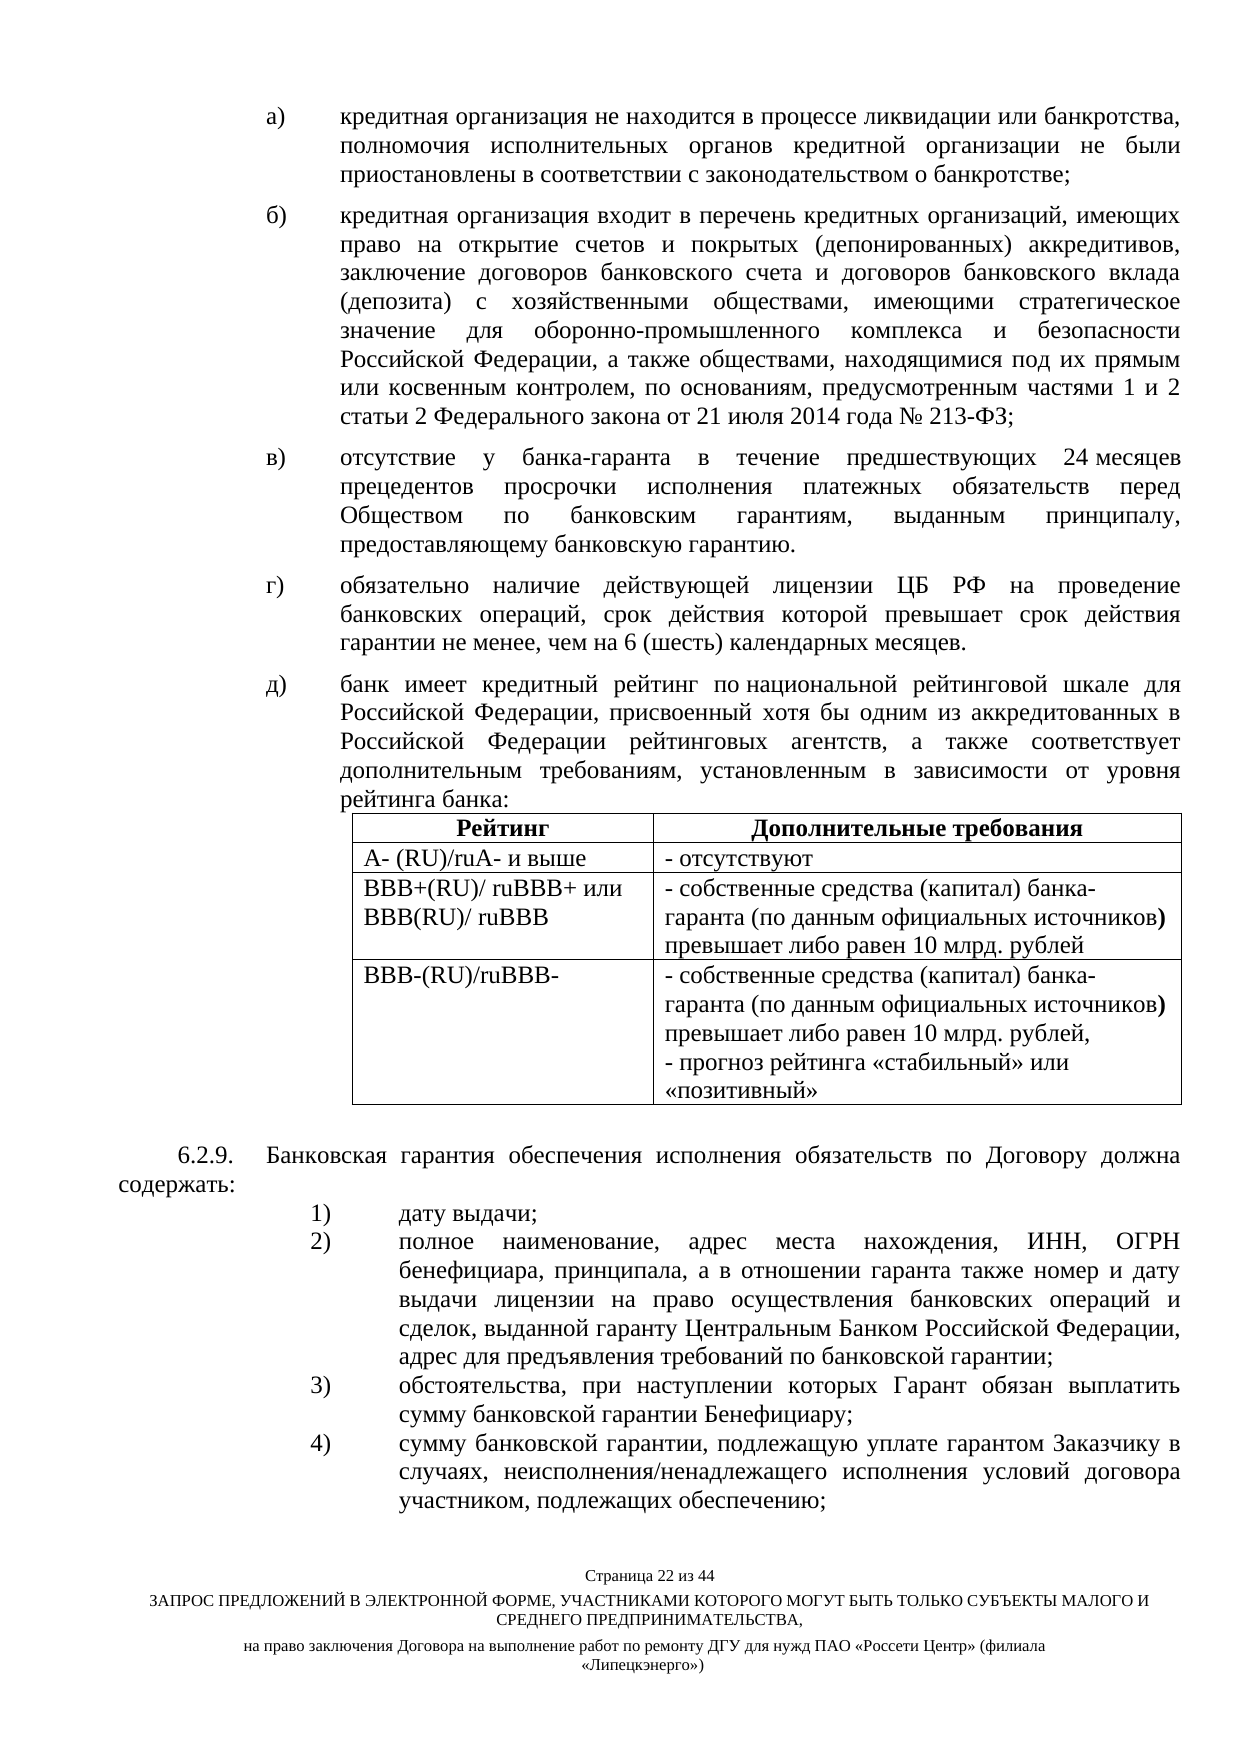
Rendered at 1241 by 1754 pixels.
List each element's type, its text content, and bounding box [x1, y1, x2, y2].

table_cell BBB-(RU)/ruBBB- [353, 960, 653, 1104]
list кредитная организация не находится в процессе ликвидации или банкротства, полномочия исполнительных органов кредитной организации не были приостановлены в соответствии с законодательством о банкротстве; [266, 101, 1181, 187]
list банк имеет кредитный рейтинг по национальной рейтинговой шкале для Российской Федерации, присвоенный хотя бы одним из аккредитованных в Российской Федерации рейтинговых агентств, а также соответствует дополнительным требованиям, установленным в зависимости от уровня рейтинга банка: [266, 669, 1181, 812]
table_header Дополнительные требования [654, 814, 1181, 842]
list отсутствие у банка-гаранта в течение предшествующих 24 месяцев прецедентов просрочки исполнения платежных обязательств перед Обществом по банковским гарантиям, выданным принципалу, предоставляющему банковскую гарантию. [266, 442, 1181, 557]
subtitle Банковская гарантия обеспечения исполнения обязательств по Договору должна содержать: [118, 1140, 1181, 1198]
table_header Рейтинг [353, 814, 653, 842]
table_cell BBB+(RU)/ ruBBB+ или BBB(RU)/ ruBBB [353, 873, 653, 959]
list полное наименование, адрес места нахождения, ИНН, ОГРН бенефициара, принципала, а в отношении гаранта также номер и дату выдачи лицензии на право осуществления банковских операций и сделок, выданной гаранту Центральным Банком Российской Федерации, адрес для предъявления требований по банковской гарантии; [310, 1226, 1181, 1370]
list кредитная организация входит в перечень кредитных организаций, имеющих право на открытие счетов и покрытых (депонированных) аккредитивов, заключение договоров банковского счета и договоров банковского вклада (депозита) с хозяйственными обществами, имеющими стратегическое значение для оборонно-промышленного комплекса и безопасности Российской Федерации, а также обществами, находящимися под их прямым или косвенным контролем, по основаниям, предусмотренным частями 1 и 2 статьи 2 Федерального закона от 21 июля 2014 года № 213-ФЗ; [266, 200, 1181, 430]
list обязательно наличие действующей лицензии ЦБ РФ на проведение банковских операций, срок действия которой превышает срок действия гарантии не менее, чем на 6 (шесть) календарных месяцев. [266, 570, 1181, 656]
list дату выдачи; [310, 1198, 1181, 1226]
table_cell - отсутствуют [654, 843, 1181, 872]
list обстоятельства, при наступлении которых Гарант обязан выплатить сумму банковской гарантии Бенефициару; [310, 1370, 1181, 1428]
table_cell - собственные средства (капитал) банка-гаранта (по данным официальных источников) превышает либо равен 10 млрд. рублей [654, 873, 1181, 959]
table_cell - собственные средства (капитал) банка-гаранта (по данным официальных источников) превышает либо равен 10 млрд. рублей, - прогноз рейтинга «стабильный» или «позитивный» [654, 960, 1181, 1104]
list сумму банковской гарантии, подлежащую уплате гарантом Заказчику в случаях, неисполнения/ненадлежащего исполнения условий договора участником, подлежащих обеспечению; [310, 1428, 1181, 1514]
table_cell A- (RU)/ruA- и выше [353, 843, 653, 872]
